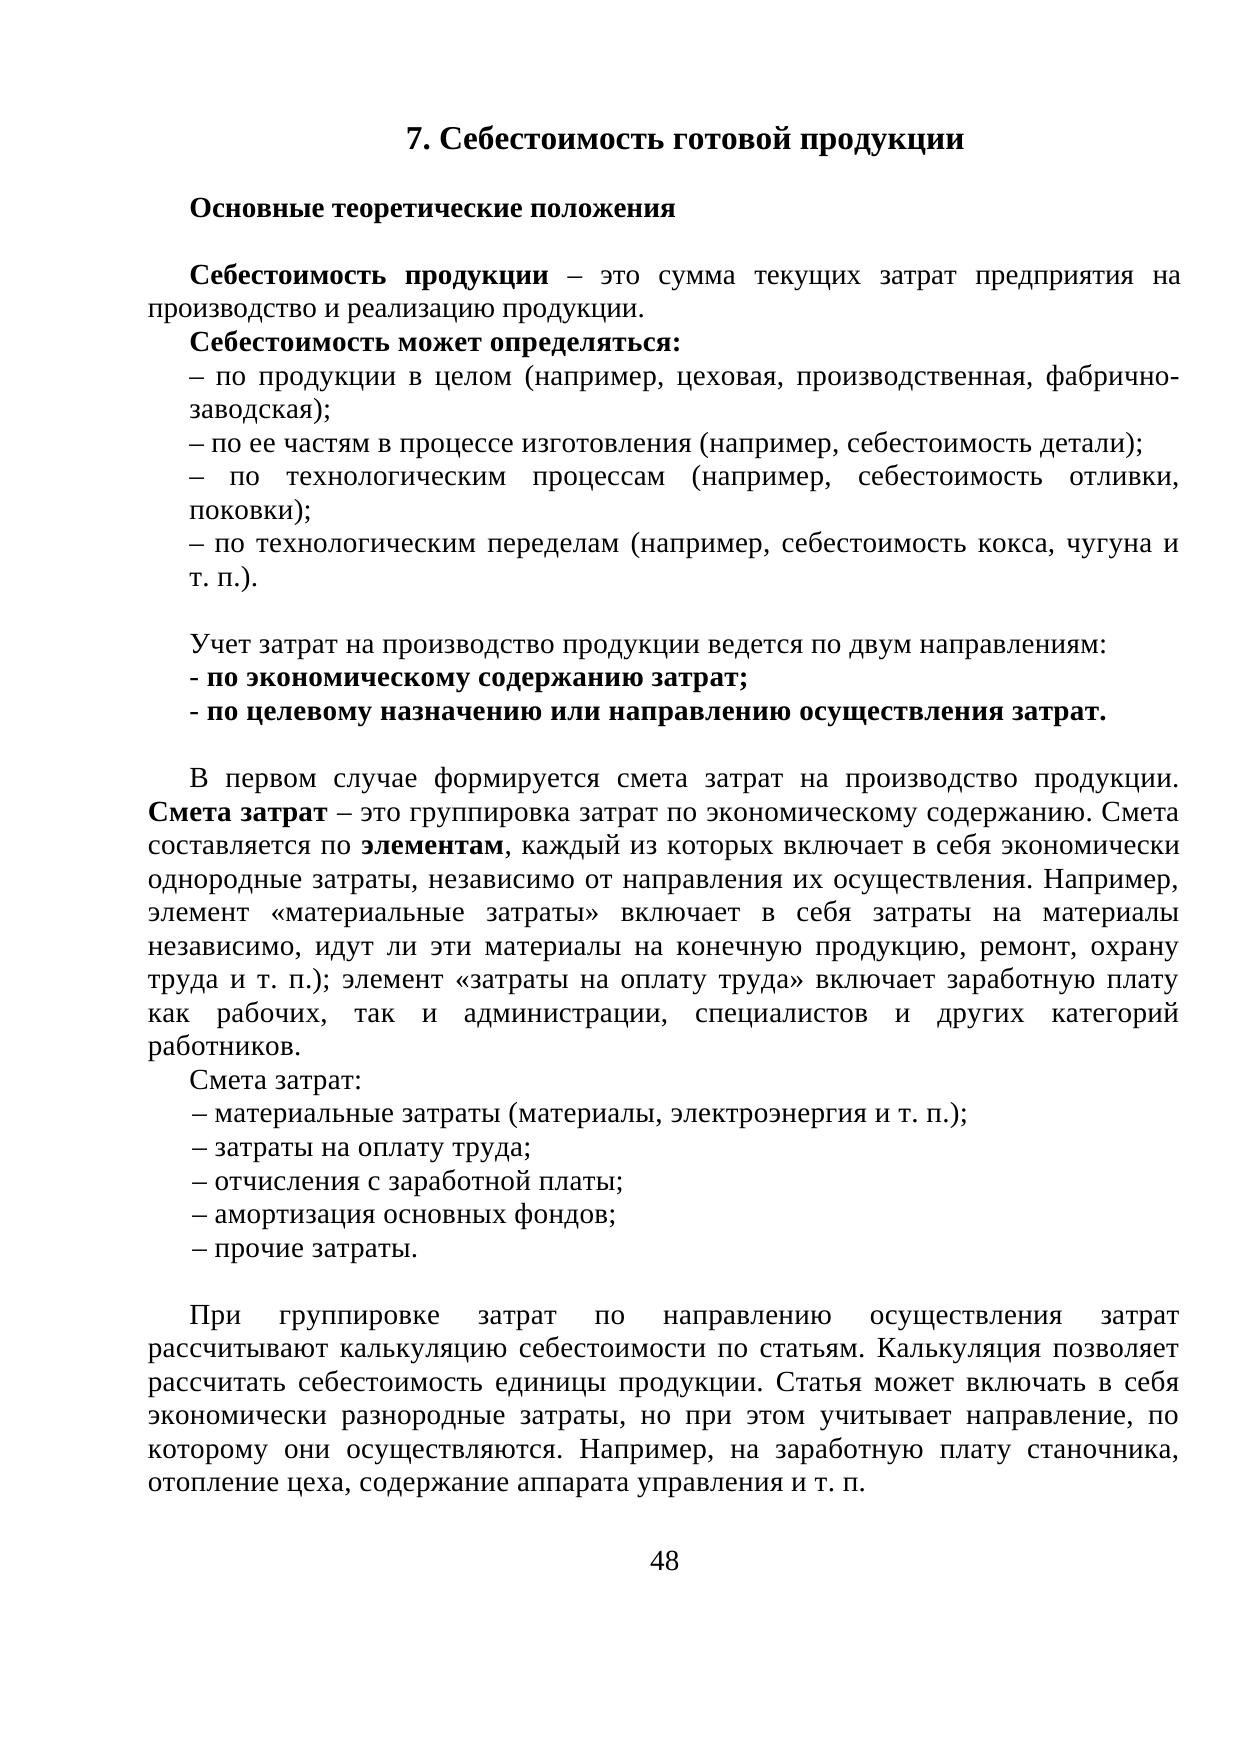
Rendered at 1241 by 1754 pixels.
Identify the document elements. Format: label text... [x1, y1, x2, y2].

text Себестоимость продукции – это сумма текущих затрат предприятия на производство и реализацию продукции. [148, 257, 1181, 324]
text – по продукции в целом (например, цеховая, производственная, фабрично-заводская); [189, 358, 1181, 425]
text При группировке затрат по направлению осуществления затрат рассчитывают калькуляцию себестоимости по статьям. Калькуляция позволяет рассчитать себестоимость единицы продукции. Статья может включать в себя экономически разнородные затраты, но при этом учитывает направление, по которому они осуществляются. Например, на заработную плату станочника, отопление цеха, содержание аппарата управления и т. п. [148, 1297, 1181, 1498]
text – амортизация основных фондов; [192, 1196, 1181, 1230]
text Себестоимость может определяться: [148, 324, 1181, 358]
text Основные теоретические положения [148, 190, 1181, 223]
text – отчисления с заработной платы; [192, 1163, 1181, 1196]
text – по ее частям в процессе изготовления (например, себестоимость детали); [189, 425, 1181, 458]
text - по экономическому содержанию затрат; [148, 659, 1181, 693]
text В первом случае формируется смета затрат на производство продукции. Смета затрат – это группировка затрат по экономическому содержанию. Смета составляется по элементам, каждый из которых включает в себя экономически однородные затраты, независимо от направления их осуществления. Например, элемент «материальные затраты» включает в себя затраты на материалы независимо, идут ли эти материалы на конечную продукцию, ремонт, охрану труда и т. п.); элемент «затраты на оплату труда» включает заработную плату как рабочих, так и администрации, специалистов и других категорий работников. [148, 760, 1181, 1062]
text – затраты на оплату труда; [192, 1129, 1181, 1163]
text 7. Себестоимость готовой продукции [148, 118, 1181, 156]
text – по технологическим переделам (например, себестоимость кокса, чугуна и т. п.). [189, 525, 1181, 592]
text - по целевому назначению или направлению осуществления затрат. [148, 693, 1181, 727]
text – по технологическим процессам (например, себестоимость отливки, поковки); [189, 458, 1181, 525]
text – материальные затраты (материалы, электроэнергия и т. п.); [192, 1096, 1181, 1129]
text Учет затрат на производство продукции ведется по двум направлениям: [148, 626, 1181, 659]
text – прочие затраты. [192, 1230, 1181, 1263]
text Смета затрат: [148, 1062, 1181, 1096]
